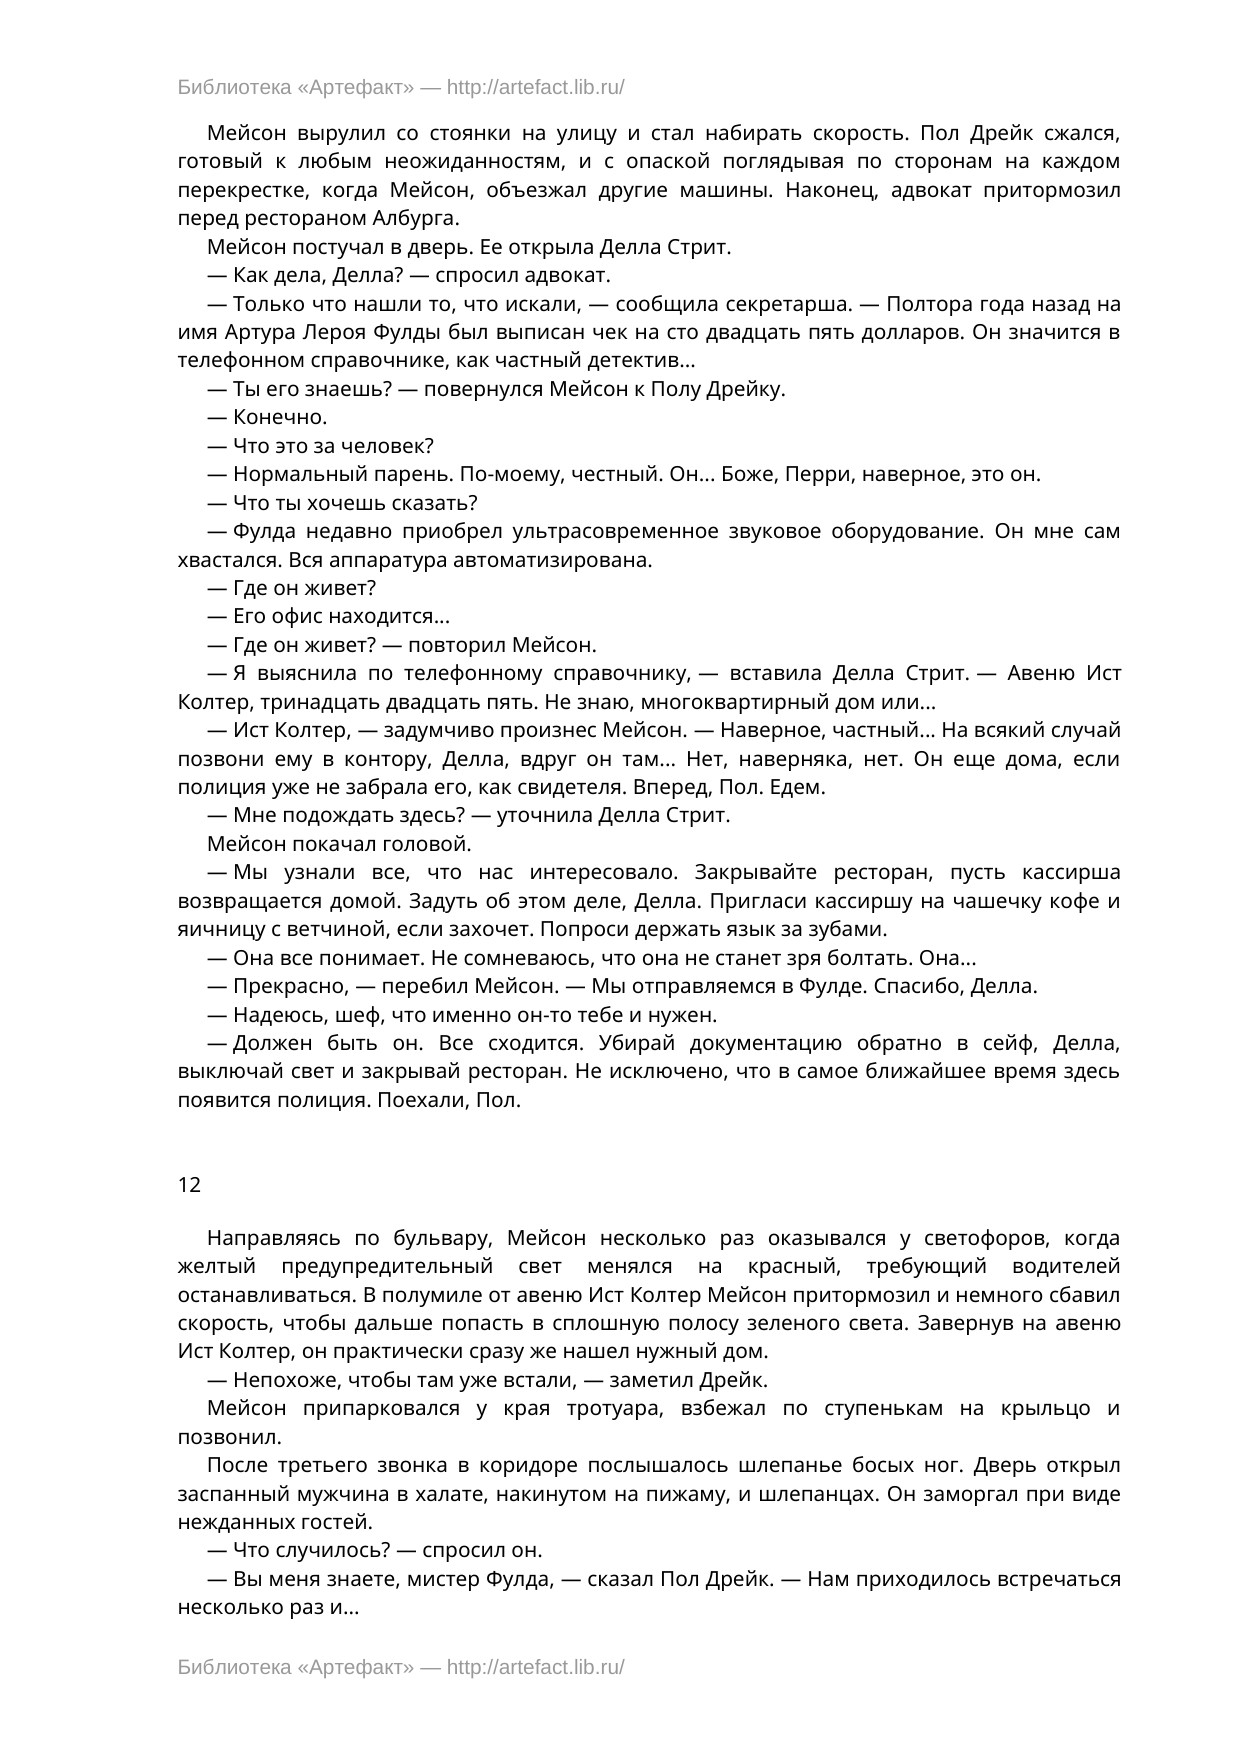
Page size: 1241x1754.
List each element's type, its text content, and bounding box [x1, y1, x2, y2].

text — Его офис находится... [177, 602, 1122, 630]
text — Нормальный парень. По-моему, честный. Он... Боже, Перри, наверное, это он. [177, 459, 1122, 488]
text — Непохоже, чтобы там уже встали, — заметил Дрейк. [177, 1365, 1122, 1393]
text После третьего звонка в коридоре послышалось шлепанье босых ног. Дверь открыл заспанный мужчина в халате, накинутом на пижаму, и шлепанцах. Он заморгал при виде нежданных гостей. [177, 1450, 1122, 1536]
text — Ты его знаешь? — повернулся Мейсон к Полу Дрейку. [177, 374, 1122, 402]
text — Где он живет? — повторил Мейсон. [177, 630, 1122, 658]
text — Я выяснила по телефонному справочнику, — вставила Делла Стрит. — Авеню Ист Колтер, тринадцать двадцать пять. Не знаю, многоквартирный дом или... [177, 658, 1122, 715]
text — Вы меня знаете, мистер Фулда, — сказал Пол Дрейк. — Нам приходилось встречаться несколько раз и... [177, 1564, 1122, 1621]
text — Прекрасно, — перебил Мейсон. — Мы отправляемся в Фулде. Спасибо, Делла. [177, 971, 1122, 1000]
text — Мы узнали все, что нас интересовало. Закрывайте ресторан, пусть кассирша возвращается домой. Задуть об этом деле, Делла. Пригласи кассиршу на чашечку кофе и яичницу с ветчиной, если захочет. Попроси держать язык за зубами. [177, 857, 1122, 943]
text — Где он живет? [177, 573, 1122, 602]
text — Что ты хочешь сказать? [177, 488, 1122, 516]
text — Как дела, Делла? — спросил адвокат. [177, 260, 1122, 289]
text — Должен быть он. Все сходится. Убирай документацию обратно в сейф, Делла, выключай свет и закрывай ресторан. Не исключено, что в самое ближайшее время здесь появится полиция. Поехали, Пол. [177, 1028, 1122, 1113]
text — Только что нашли то, что искали, — сообщила секретарша. — Полтора года назад на имя Артура Лероя Фулды был выписан чек на сто двадцать пять долларов. Он значится в телефонном справочнике, как частный детектив... [177, 289, 1122, 374]
text — Она все понимает. Не сомневаюсь, что она не станет зря болтать. Она... [177, 943, 1122, 971]
text Направляясь по бульвару, Мейсон несколько раз оказывался у светофоров, когда желтый предупредительный свет менялся на красный, требующий водителей останавливаться. В полумиле от авеню Ист Колтер Мейсон притормозил и немного сбавил скорость, чтобы дальше попасть в сплошную полосу зеленого света. Завернув на авеню Ист Колтер, он практически сразу же нашел нужный дом. [177, 1223, 1122, 1365]
text — Фулда недавно приобрел ультрасовременное звуковое оборудование. Он мне сам хвастался. Вся аппаратура автоматизирована. [177, 516, 1122, 573]
text Мейсон постучал в дверь. Ее открыла Делла Стрит. [177, 232, 1122, 260]
text — Конечно. [177, 402, 1122, 431]
text — Мне подождать здесь? — уточнила Делла Стрит. [177, 801, 1122, 829]
text Мейсон припарковался у края тротуара, взбежал по ступенькам на крыльцо и позвонил. [177, 1393, 1122, 1450]
text Мейсон вырулил со стоянки на улицу и стал набирать скорость. Пол Дрейк сжался, готовый к любым неожиданностям, и с опаской поглядывая по сторонам на каждом перекрестке, когда Мейсон, объезжал другие машины. Наконец, адвокат притормозил перед рестораном Албурга. [177, 118, 1122, 232]
text — Что случилось? — спросил он. [177, 1536, 1122, 1564]
text — Надеюсь, шеф, что именно он-то тебе и нужен. [177, 1000, 1122, 1028]
text — Ист Колтер, — задумчиво произнес Мейсон. — Наверное, частный... На всякий случай позвони ему в контору, Делла, вдруг он там... Нет, наверняка, нет. Он еще дома, если полиция уже не забрала его, как свидетеля. Вперед, Пол. Едем. [177, 715, 1122, 801]
text Мейсон покачал головой. [177, 829, 1122, 857]
text — Что это за человек? [177, 431, 1122, 459]
text 12 [177, 1113, 1122, 1223]
